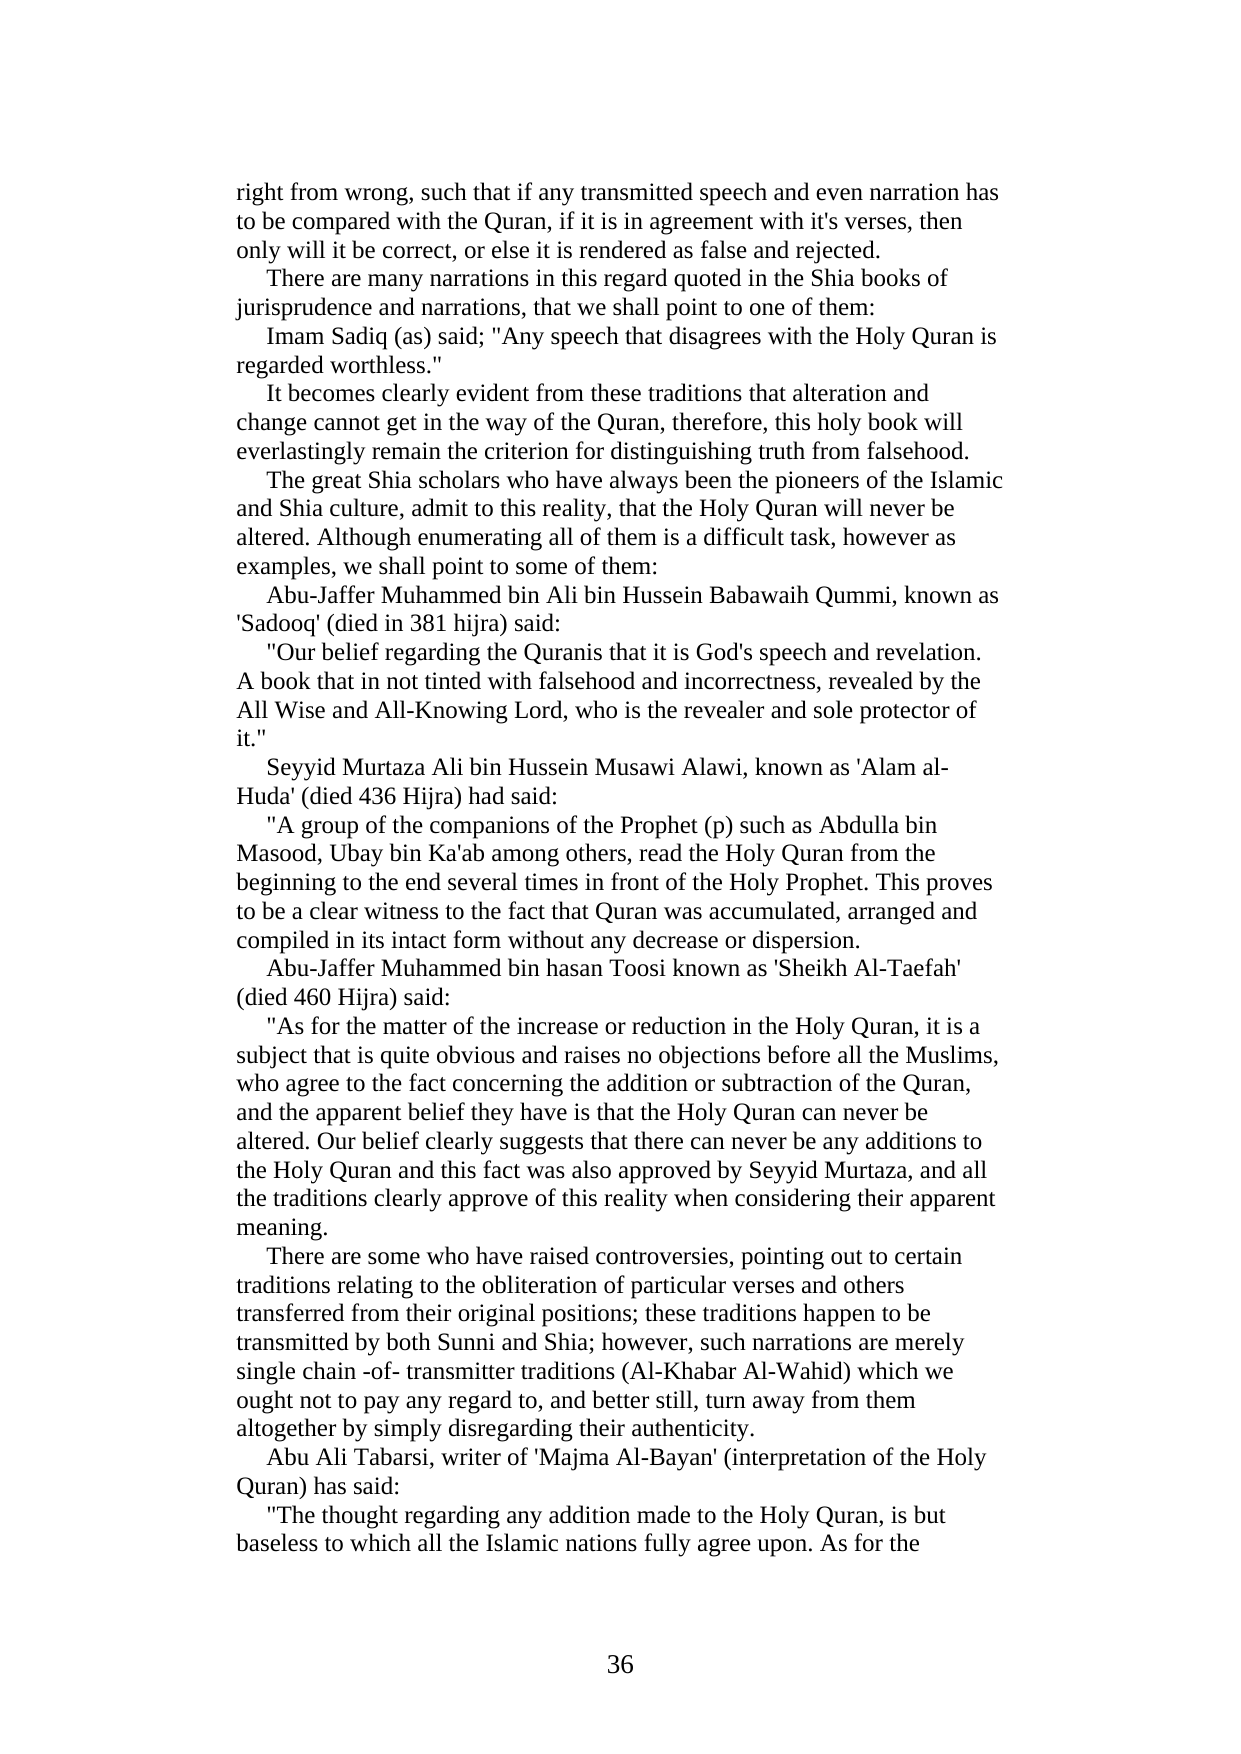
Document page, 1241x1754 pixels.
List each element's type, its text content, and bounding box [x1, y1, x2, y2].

text Abu Ali Tabarsi, writer of 'Majma Al-Bayan' (interpretation of the Holy Quran) has said: [236, 1442, 1004, 1500]
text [236, 177, 1004, 263]
text "Our belief regarding the Quranis that it is God's speech and revelation. A book that in not tinted with falsehood and incorrectness, revealed by the All Wise and All-Knowing Lord, who is the revealer and sole protector of it." [236, 637, 1004, 752]
text There are some who have raised controversies, pointing out to certain traditions relating to the obliteration of particular verses and others transferred from their original positions; these traditions happen to be transmitted by both Sunni and Shia; however, such narrations are merely single chain -of- transmitter traditions (Al-Khabar Al-Wahid) which we ought not to pay any regard to, and better still, turn away from them altogether by simply disregarding their authenticity. [236, 1241, 1004, 1442]
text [236, 1500, 1004, 1557]
text Seyyid Murtaza Ali bin Hussein Musawi Alawi, known as 'Alam al-Huda' (died 436 Hijra) had said: [236, 752, 1004, 810]
text There are many narrations in this regard quoted in the Shia books of jurisprudence and narrations, that we shall point to one of them: [236, 263, 1004, 321]
text Abu-Jaffer Muhammed bin Ali bin Hussein Babawaih Qummi, known as 'Sadooq' (died in 381 hijra) said: [236, 580, 1004, 637]
text It becomes clearly evident from these traditions that alteration and change cannot get in the way of the Quran, therefore, this holy book will everlastingly remain the criterion for distinguishing truth from falsehood. [236, 378, 1004, 465]
text Imam Sadiq (as) said; "Any speech that disagrees with the Holy Quran is regarded worthless." [236, 321, 1004, 378]
text Abu-Jaffer Muhammed bin hasan Toosi known as 'Sheikh Al-Taefah' (died 460 Hijra) said: [236, 953, 1004, 1011]
text The great Shia scholars who have always been the pioneers of the Islamic and Shia culture, admit to this reality, that the Holy Quran will never be altered. Although enumerating all of them is a difficult task, however as examples, we shall point to some of them: [236, 465, 1004, 580]
text "As for the matter of the increase or reduction in the Holy Quran, it is a subject that is quite obvious and raises no objections before all the Muslims, who agree to the fact concerning the addition or subtraction of the Quran, and the apparent belief they have is that the Holy Quran can never be altered. Our belief clearly suggests that there can never be any additions to the Holy Quran and this fact was also approved by Seyyid Murtaza, and all the traditions clearly approve of this reality when considering their apparent meaning. [236, 1011, 1004, 1241]
text "A group of the companions of the Prophet (p) such as Abdulla bin Masood, Ubay bin Ka'ab among others, read the Holy Quran from the beginning to the end several times in front of the Holy Prophet. This proves to be a clear witness to the fact that Quran was accumulated, arranged and compiled in its intact form without any decrease or dispersion. [236, 810, 1004, 953]
